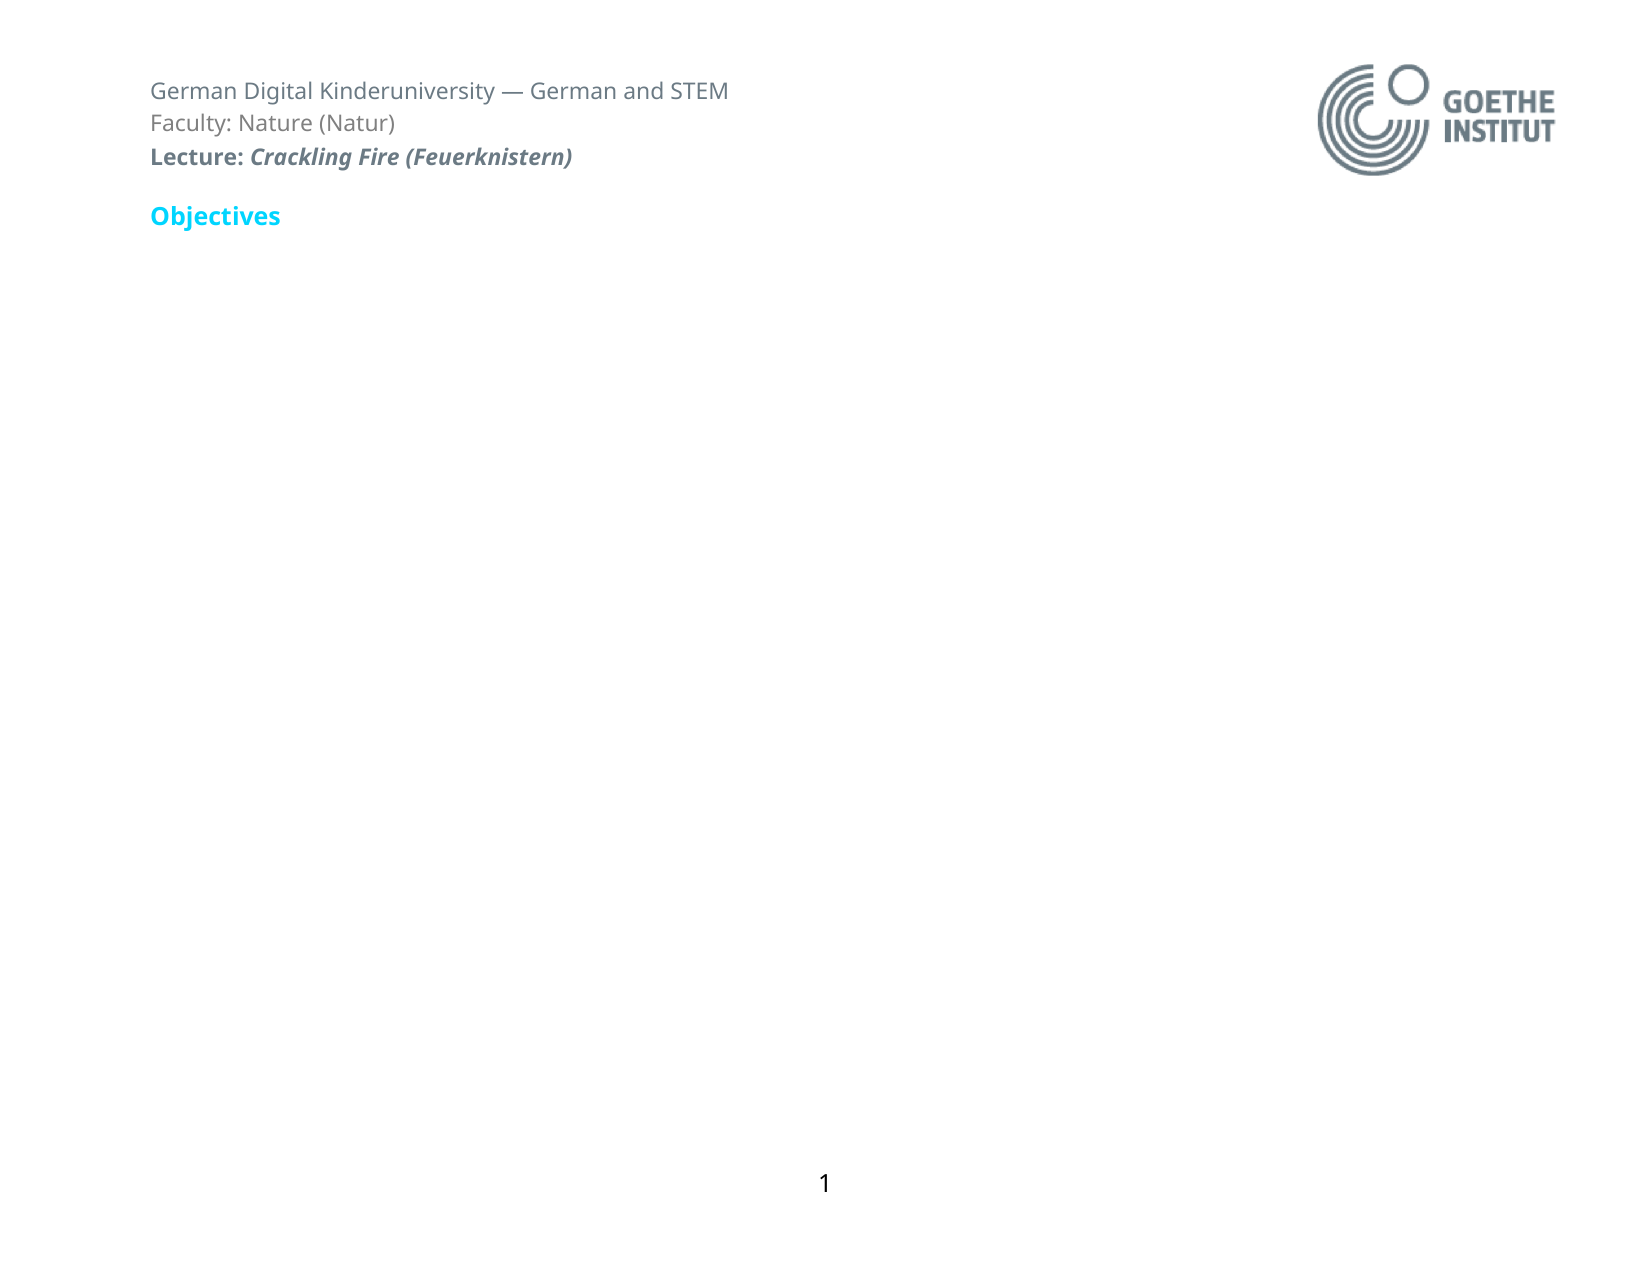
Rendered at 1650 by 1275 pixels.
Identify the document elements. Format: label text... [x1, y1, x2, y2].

picture [1298, 59, 1582, 191]
text Objectives [150, 198, 1500, 232]
